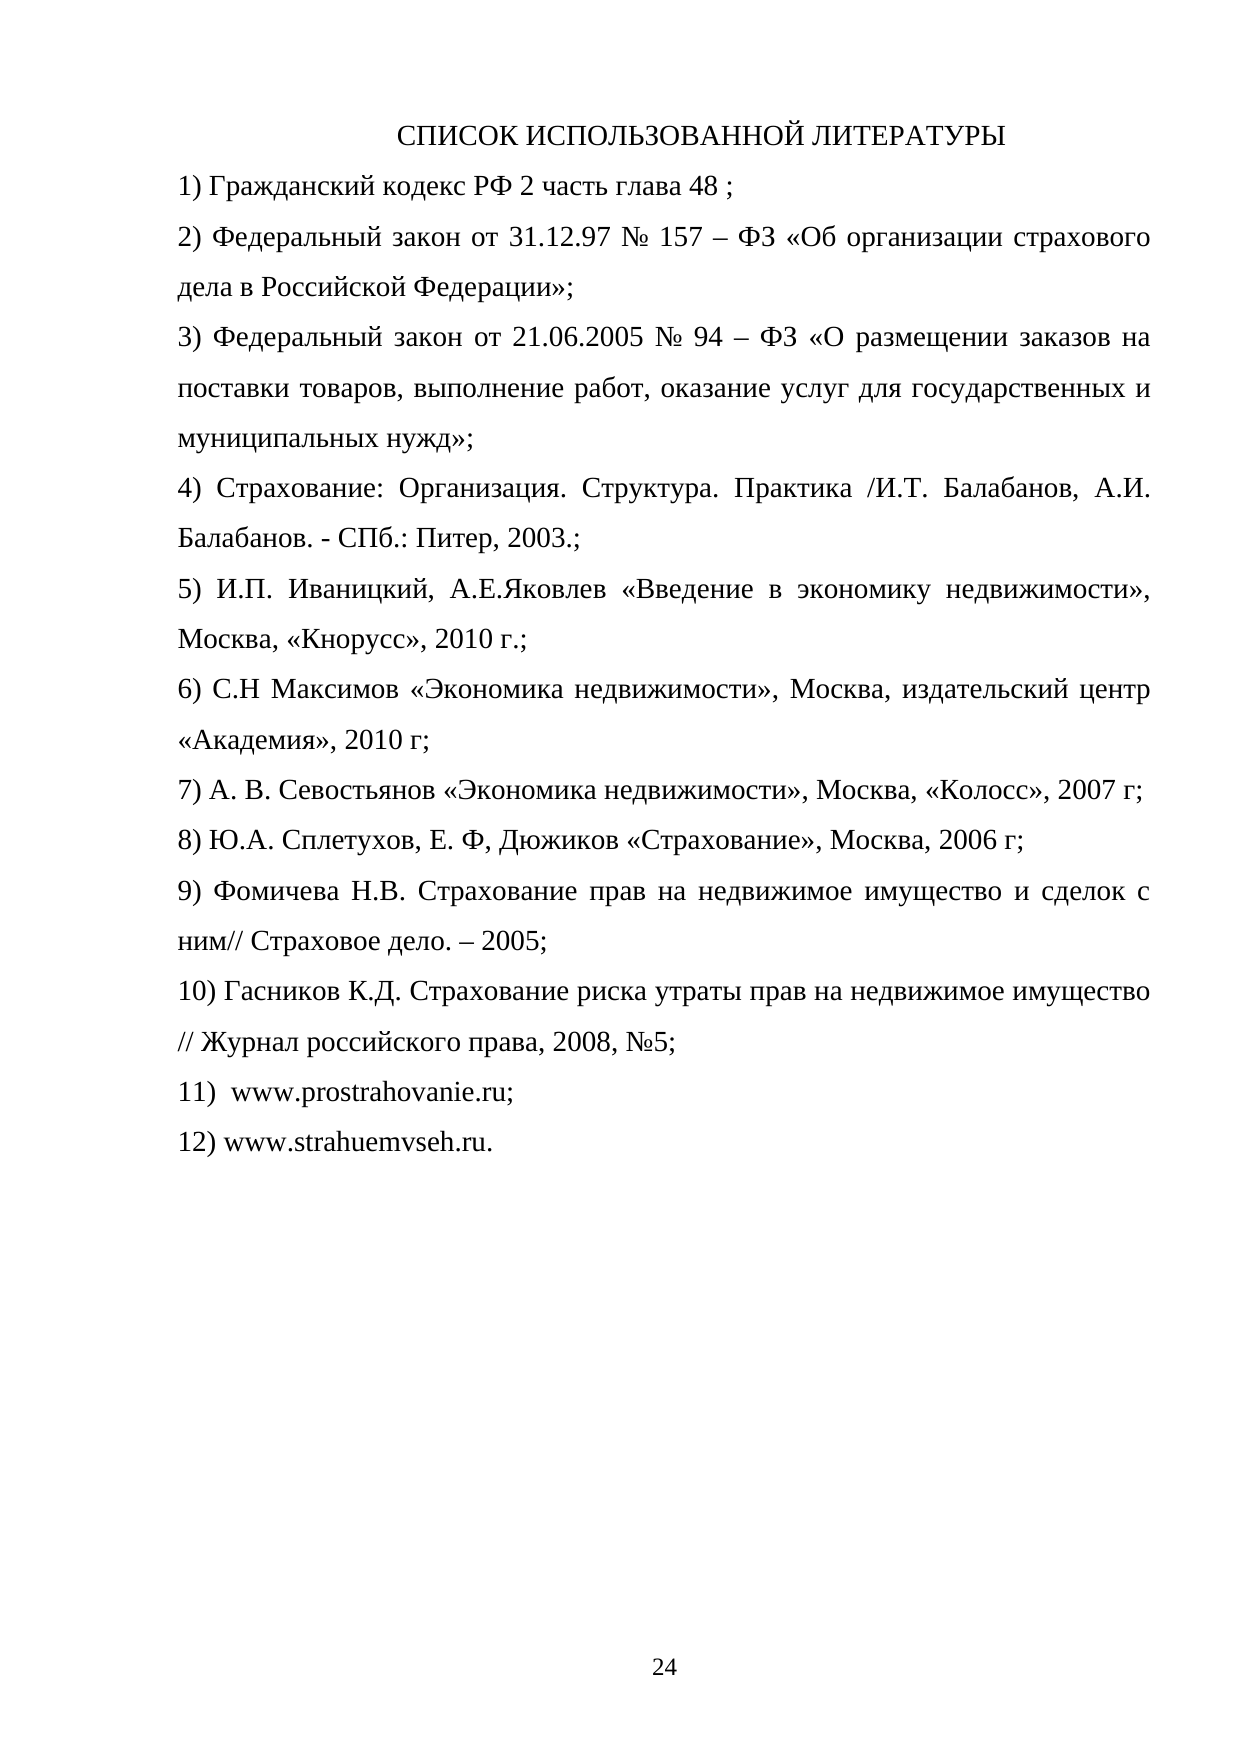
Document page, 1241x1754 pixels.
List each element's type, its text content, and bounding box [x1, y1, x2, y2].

text 3) Федеральный закон от 21.06.2005 № 94 – ФЗ «О размещении заказов на поставки товаров, выполнение работ, оказание услуг для государственных и муниципальных нужд»; [177, 319, 1152, 453]
text 11) www.prostrahovanie.ru; [177, 1074, 1152, 1108]
text 4) Страхование: Организация. Структура. Практика /И.Т. Балабанов, А.И. Балабанов. - СПб.: Питер, 2003.; [177, 470, 1152, 554]
text 2) Федеральный закон от 31.12.97 № 157 – ФЗ «Об организации страхового дела в Российской Федерации»; [177, 219, 1152, 303]
text 7) А. В. Севостьянов «Экономика недвижимости», Москва, «Колосс», 2007 г; [177, 772, 1152, 806]
text 9) Фомичева Н.В. Страхование прав на недвижимое имущество и сделок с ним// Страховое дело. – 2005; [177, 873, 1152, 957]
text 10) Гасников К.Д. Страхование риска утраты прав на недвижимое имущество // Журнал российского права, 2008, №5; [177, 973, 1152, 1057]
text 5) И.П. Иваницкий, А.Е.Яковлев «Введение в экономику недвижимости», Москва, «Кнорусс», 2010 г.; [177, 571, 1152, 655]
text 8) Ю.А. Сплетухов, Е. Ф, Дюжиков «Страхование», Москва, 2006 г; [177, 822, 1152, 856]
text СПИСОК ИСПОЛЬЗОВАННОЙ ЛИТЕРАТУРЫ [177, 118, 1152, 152]
text 12) www.strahuemvseh.ru. [177, 1124, 1152, 1158]
text 6) С.Н Максимов «Экономика недвижимости», Москва, издательский центр «Академия», 2010 г; [177, 672, 1152, 755]
text 1) Гражданский кодекс РФ 2 часть глава 48 ; [177, 168, 1152, 202]
